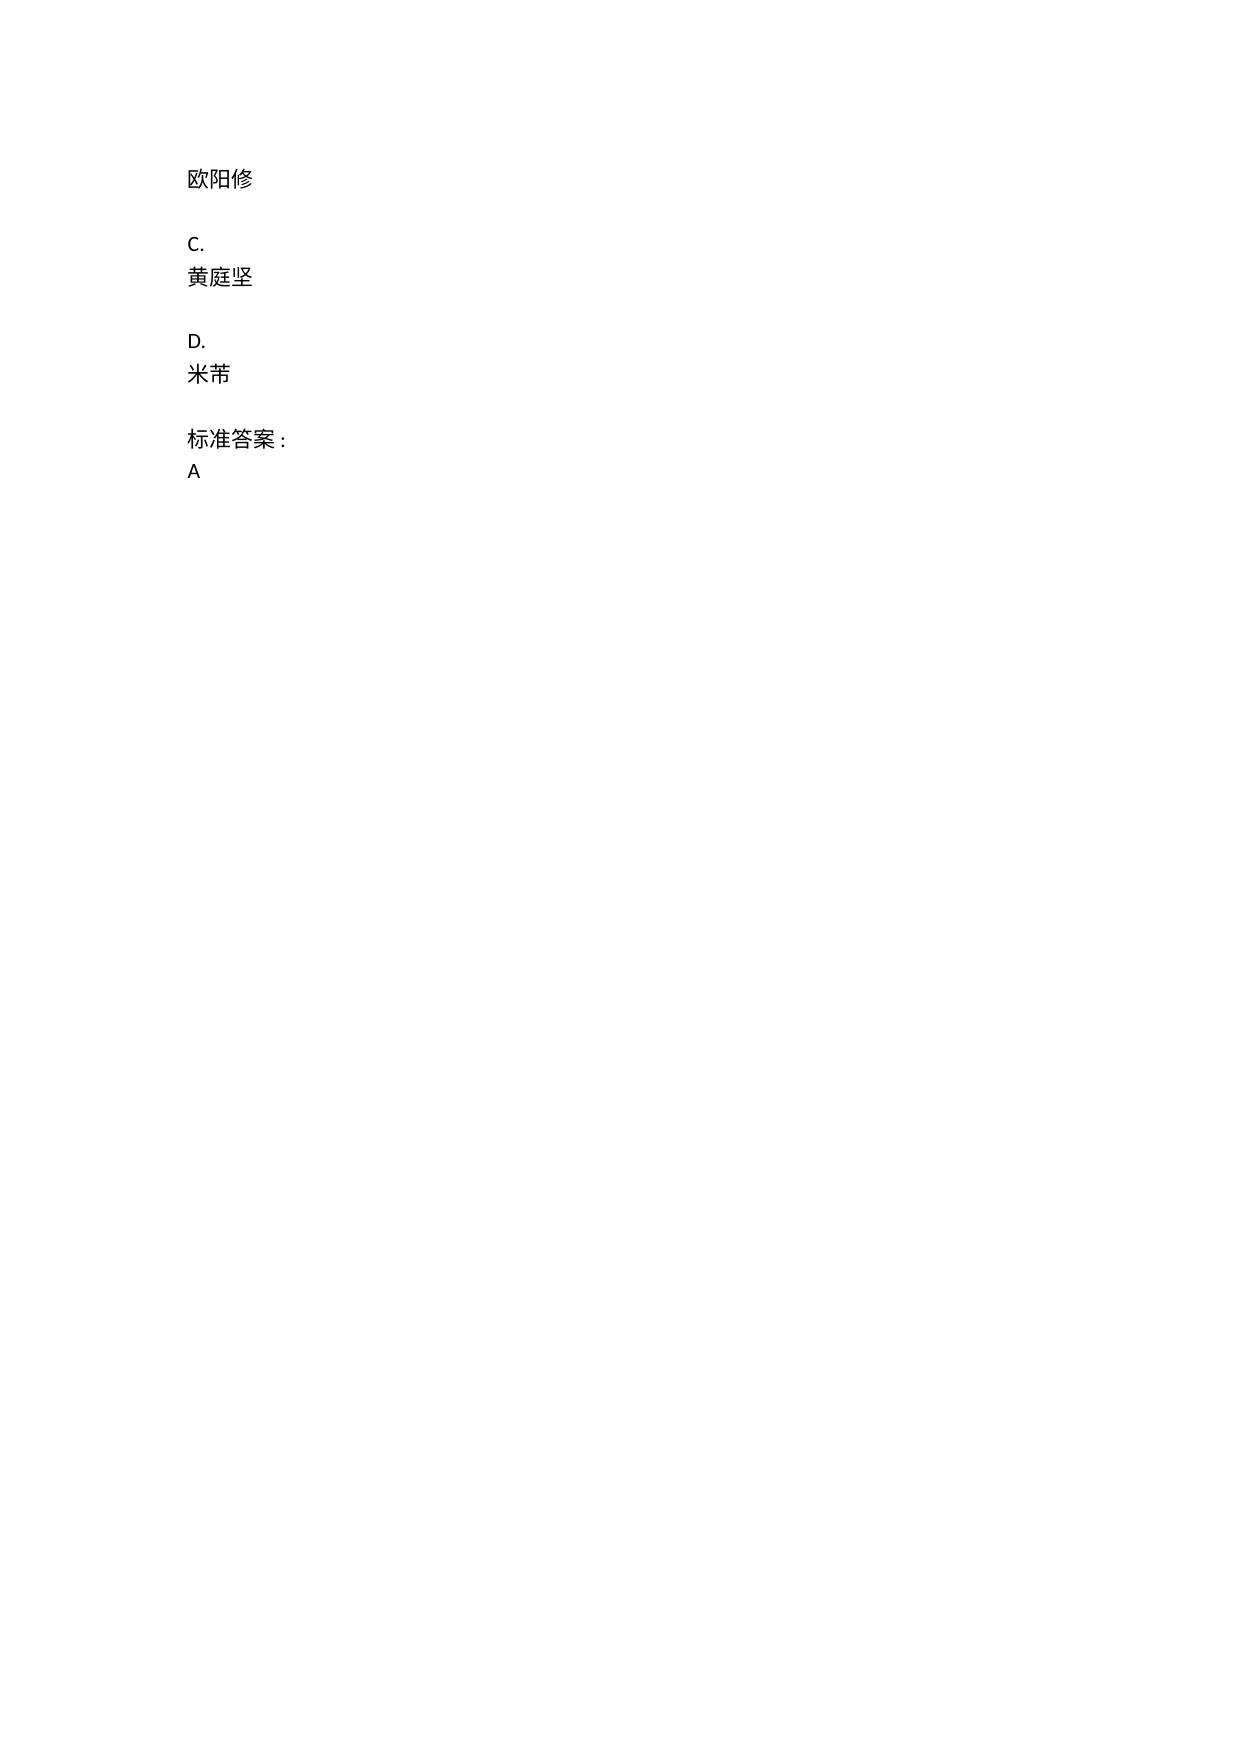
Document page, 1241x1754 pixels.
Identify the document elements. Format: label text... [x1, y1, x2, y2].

text 黄庭坚 [187, 259, 1053, 292]
text 标准答案 : [187, 422, 1053, 454]
text 欧阳修 [187, 162, 1053, 194]
text C. [187, 227, 1053, 259]
text D. [187, 324, 1053, 357]
text 米芾 [187, 357, 1053, 389]
text A [187, 454, 1053, 487]
